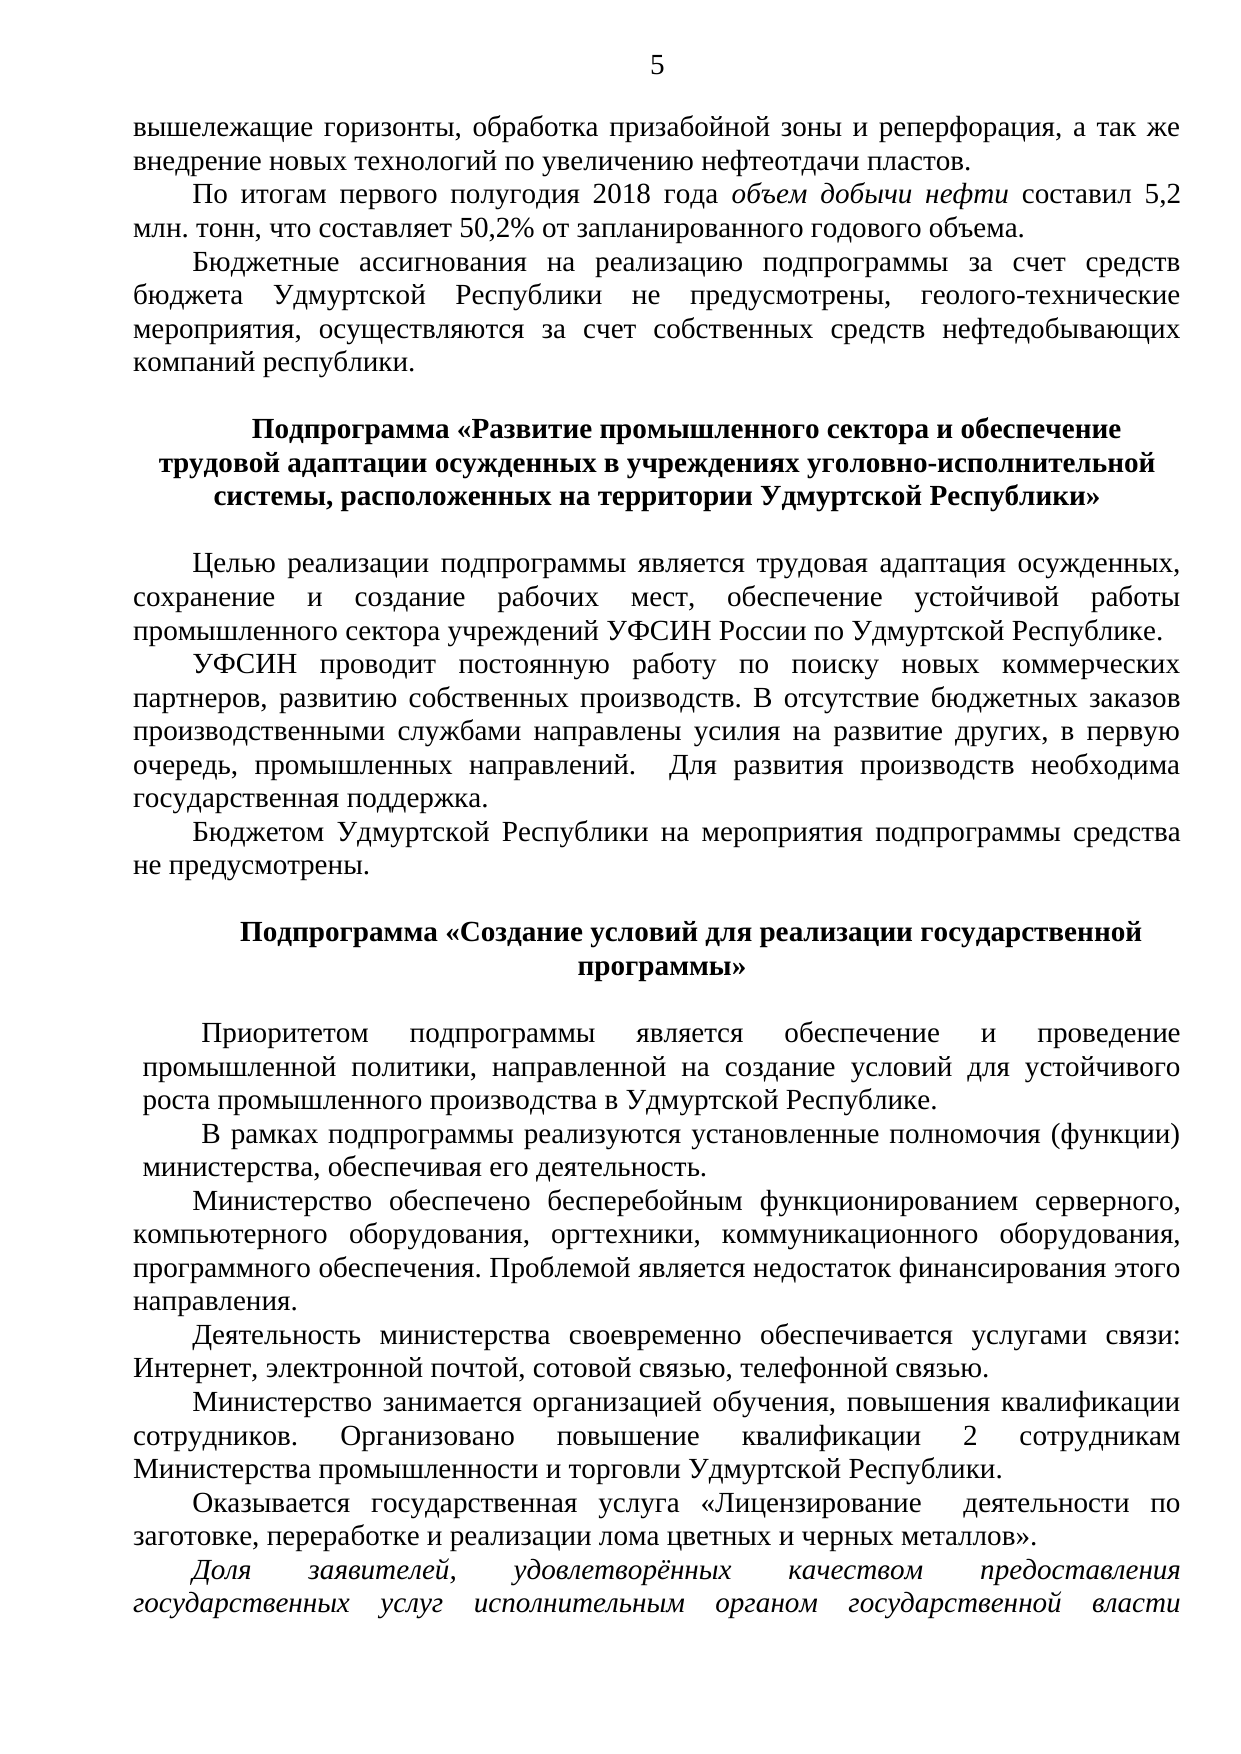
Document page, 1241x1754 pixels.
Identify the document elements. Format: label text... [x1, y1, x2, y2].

text Министерство обеспечено бесперебойным функционированием серверного, компьютерного оборудования, оргтехники, коммуникационного оборудования, программного обеспечения. Проблемой является недостаток финансирования этого направления. [133, 1183, 1181, 1317]
text Деятельность министерства своевременно обеспечивается услугами связи: Интернет, электронной почтой, сотовой связью, телефонной связью. [133, 1317, 1181, 1384]
text Приоритетом подпрограммы является обеспечение и проведение промышленной политики, направленной на создание условий для устойчивого роста промышленного производства в Удмуртской Республике. [142, 1015, 1181, 1116]
text Министерство занимается организацией обучения, повышения квалификации сотрудников. Организовано повышение квалификации 2 сотрудникам Министерства промышленности и торговли Удмуртской Республики. [133, 1384, 1181, 1485]
text Оказывается государственная услуга «Лицензирование деятельности по заготовке, переработке и реализации лома цветных и черных металлов». [133, 1485, 1181, 1552]
text Подпрограмма «Создание условий для реализации государственной программы» [142, 914, 1181, 982]
text В рамках подпрограммы реализуются установленные полномочия (функции) министерства, обеспечивая его деятельность. [142, 1116, 1181, 1183]
text По итогам первого полугодия 2018 года объем добычи нефти составил 5,2 млн. тонн, что составляет 50,2% от запланированного годового объема. [133, 177, 1181, 244]
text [133, 1552, 1181, 1619]
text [133, 109, 1181, 177]
text УФСИН проводит постоянную работу по поиску новых коммерческих партнеров, развитию собственных производств. В отсутствие бюджетных заказов производственными службами направлены усилия на развитие других, в первую очередь, промышленных направлений. Для развития производств необходима государственная поддержка. [133, 646, 1181, 814]
text Подпрограмма «Развитие промышленного сектора и обеспечение трудовой адаптации осужденных в учреждениях уголовно-исполнительной системы, расположенных на территории Удмуртской Республики» [133, 411, 1181, 512]
text Бюджетные ассигнования на реализацию подпрограммы за счет средств бюджета Удмуртской Республики не предусмотрены, геолого-технические мероприятия, осуществляются за счет собственных средств нефтедобывающих компаний республики. [133, 244, 1181, 378]
text Бюджетом Удмуртской Республики на мероприятия подпрограммы средства не предусмотрены. [133, 814, 1181, 881]
text Целью реализации подпрограммы является трудовая адаптация осужденных, сохранение и создание рабочих мест, обеспечение устойчивой работы промышленного сектора учреждений УФСИН России по Удмуртской Республике. [133, 546, 1181, 646]
